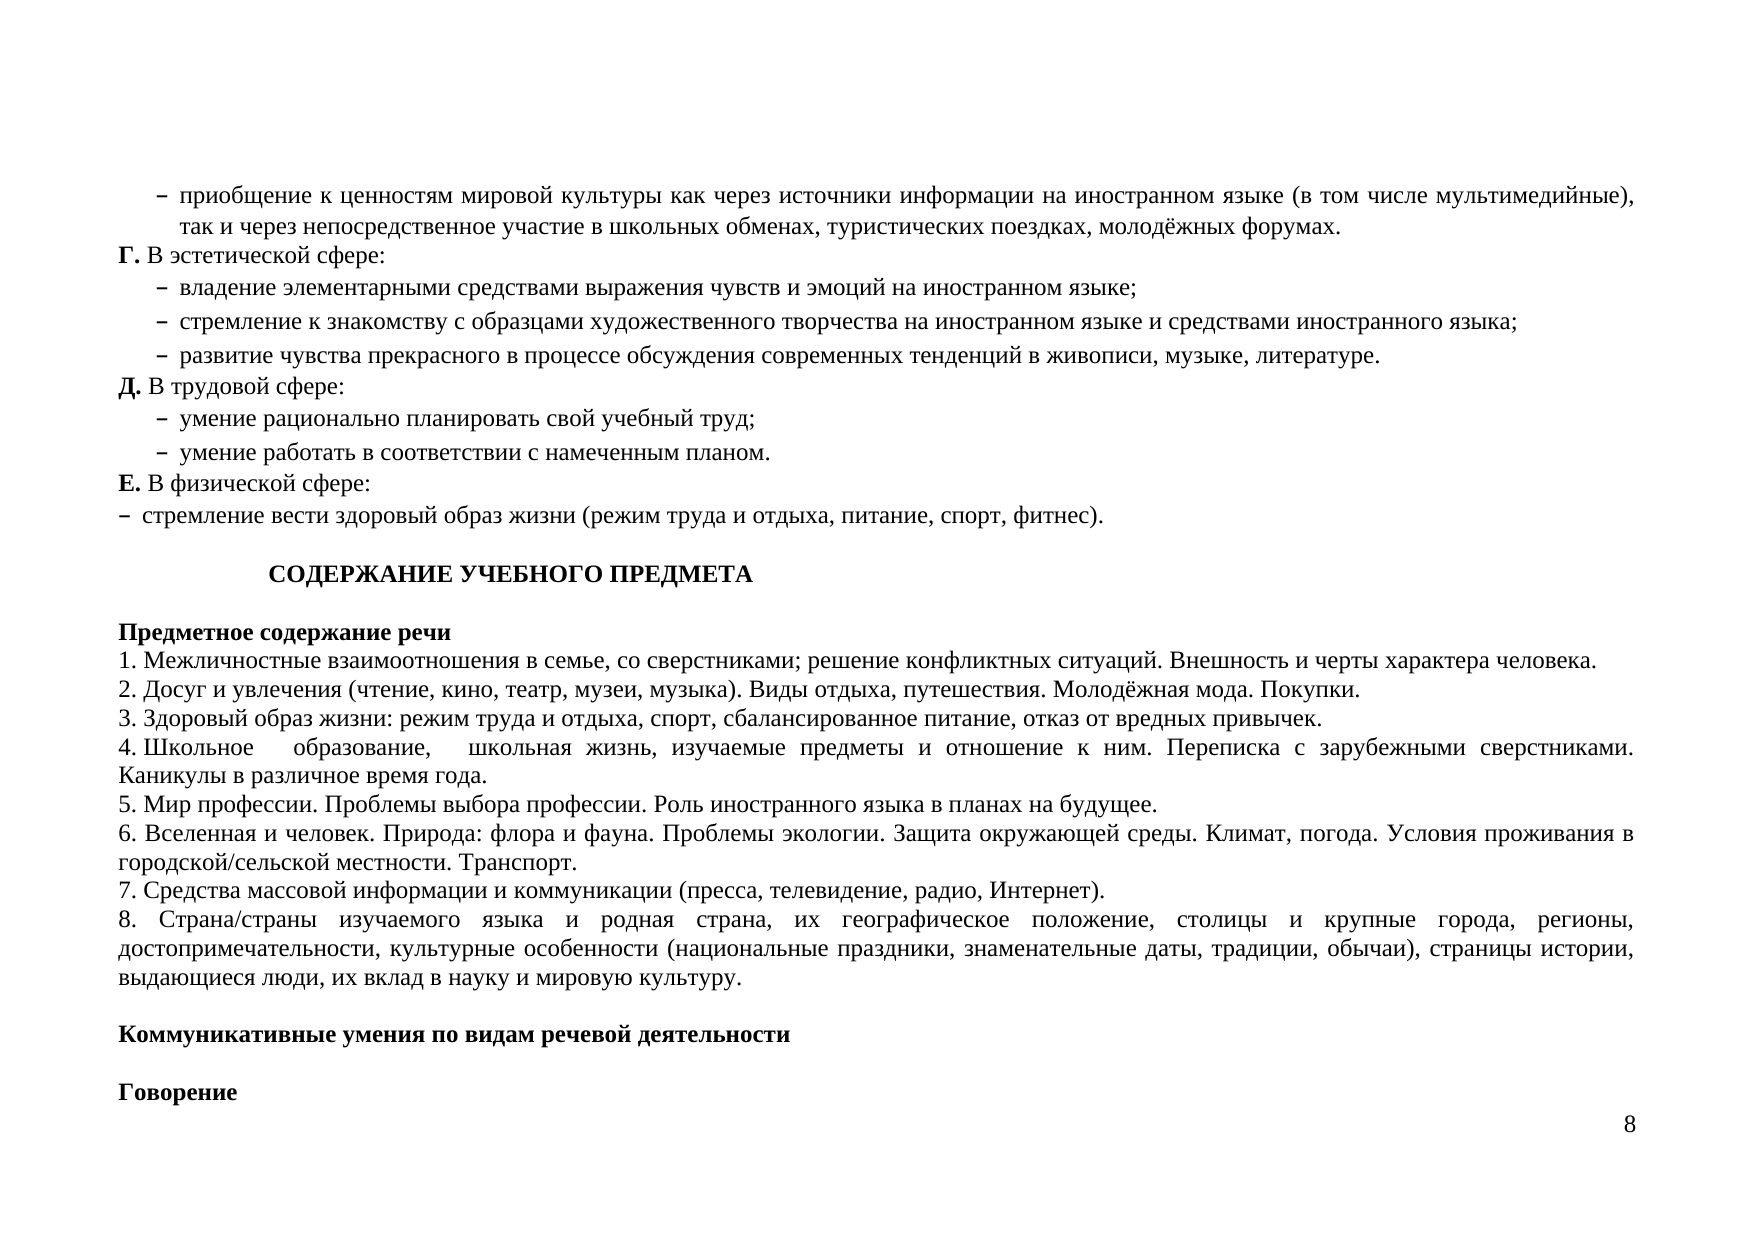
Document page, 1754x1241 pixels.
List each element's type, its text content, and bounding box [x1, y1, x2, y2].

list владение элементарными средствами выражения чувств и эмоций на иностранном языке; [156, 269, 1636, 303]
list умение работать в соответствии с намеченным планом. [156, 434, 1636, 468]
text 1. Межличностные взаимоотношения в семье, со сверстниками; решение конфликтных ситуаций. Внешность и черты характера человека. [118, 646, 1636, 674]
text 7. Средства массовой информации и коммуникации (пресса, телевидение, радио, Интернет). [118, 876, 1636, 904]
list стремление вести здоровый образ жизни (режим труда и отдыха, питание, спорт, фитнес). [118, 497, 1636, 531]
text 6. Вселенная и человек. Природа: флора и фауна. Проблемы экологии. Защита окружающей среды. Климат, погода. Уcловия проживания в городской/сельской местности. Транспорт. [118, 818, 1636, 876]
text 3. Здоровый образ жизни: режим труда и отдыха, спорт, сбалансированное питание, отказ от вредных привычек. [118, 703, 1636, 732]
text Г. В эстетической сфере: [118, 240, 1636, 269]
list приобщение к ценностям мировой культуры как через источники информации на иностранном языке (в том числе мультимедийные), так и через непосредственное участие в школьных обменах, туристических поездках, молодёжных форумах. [156, 177, 1636, 240]
text 8. Страна/страны изучаемого языка и родная страна, их географическое положение, столицы и крупные города, регионы, достопримечательности, культурные особенности (национальные праздники, знаменательные даты, традиции, обычаи), страницы истории, выдающиеся люди, их вклад в науку и мировую культуру. [118, 904, 1636, 991]
text Коммуникативные умения по видам речевой деятельности [118, 1019, 1636, 1048]
text Говорение [118, 1077, 1636, 1106]
text Е. В физической сфере: [118, 468, 1636, 497]
text 4. Школьное образование, школьная жизнь, изучаемые предметы и отношение к ним. Переписка с зарубежными сверстниками. Каникулы в различное время года. [118, 732, 1636, 789]
text 5. Мир профессии. Проблемы выбора профессии. Роль иностранного языка в планах на будущее. [118, 789, 1636, 818]
list Содержание УЧЕБНОГО ПРЕДМЕТА [268, 559, 1636, 588]
text 2. Досуг и увлечения (чтение, кино, театр, музеи, музыка). Виды отдыха, путешествия. Молодёжная мода. Покупки. [118, 674, 1636, 703]
text Д. В трудовой сфере: [118, 371, 1636, 400]
list умение рационально планировать свой учебный труд; [156, 400, 1636, 434]
list развитие чувства прекрасного в процессе обсуждения современных тенденций в живописи, музыке, литературе. [156, 337, 1636, 371]
text Предметное содержание речи [118, 617, 1636, 646]
list стремление к знакомству с образцами художественного творчества на иностранном языке и средствами иностранного языка; [156, 303, 1636, 337]
